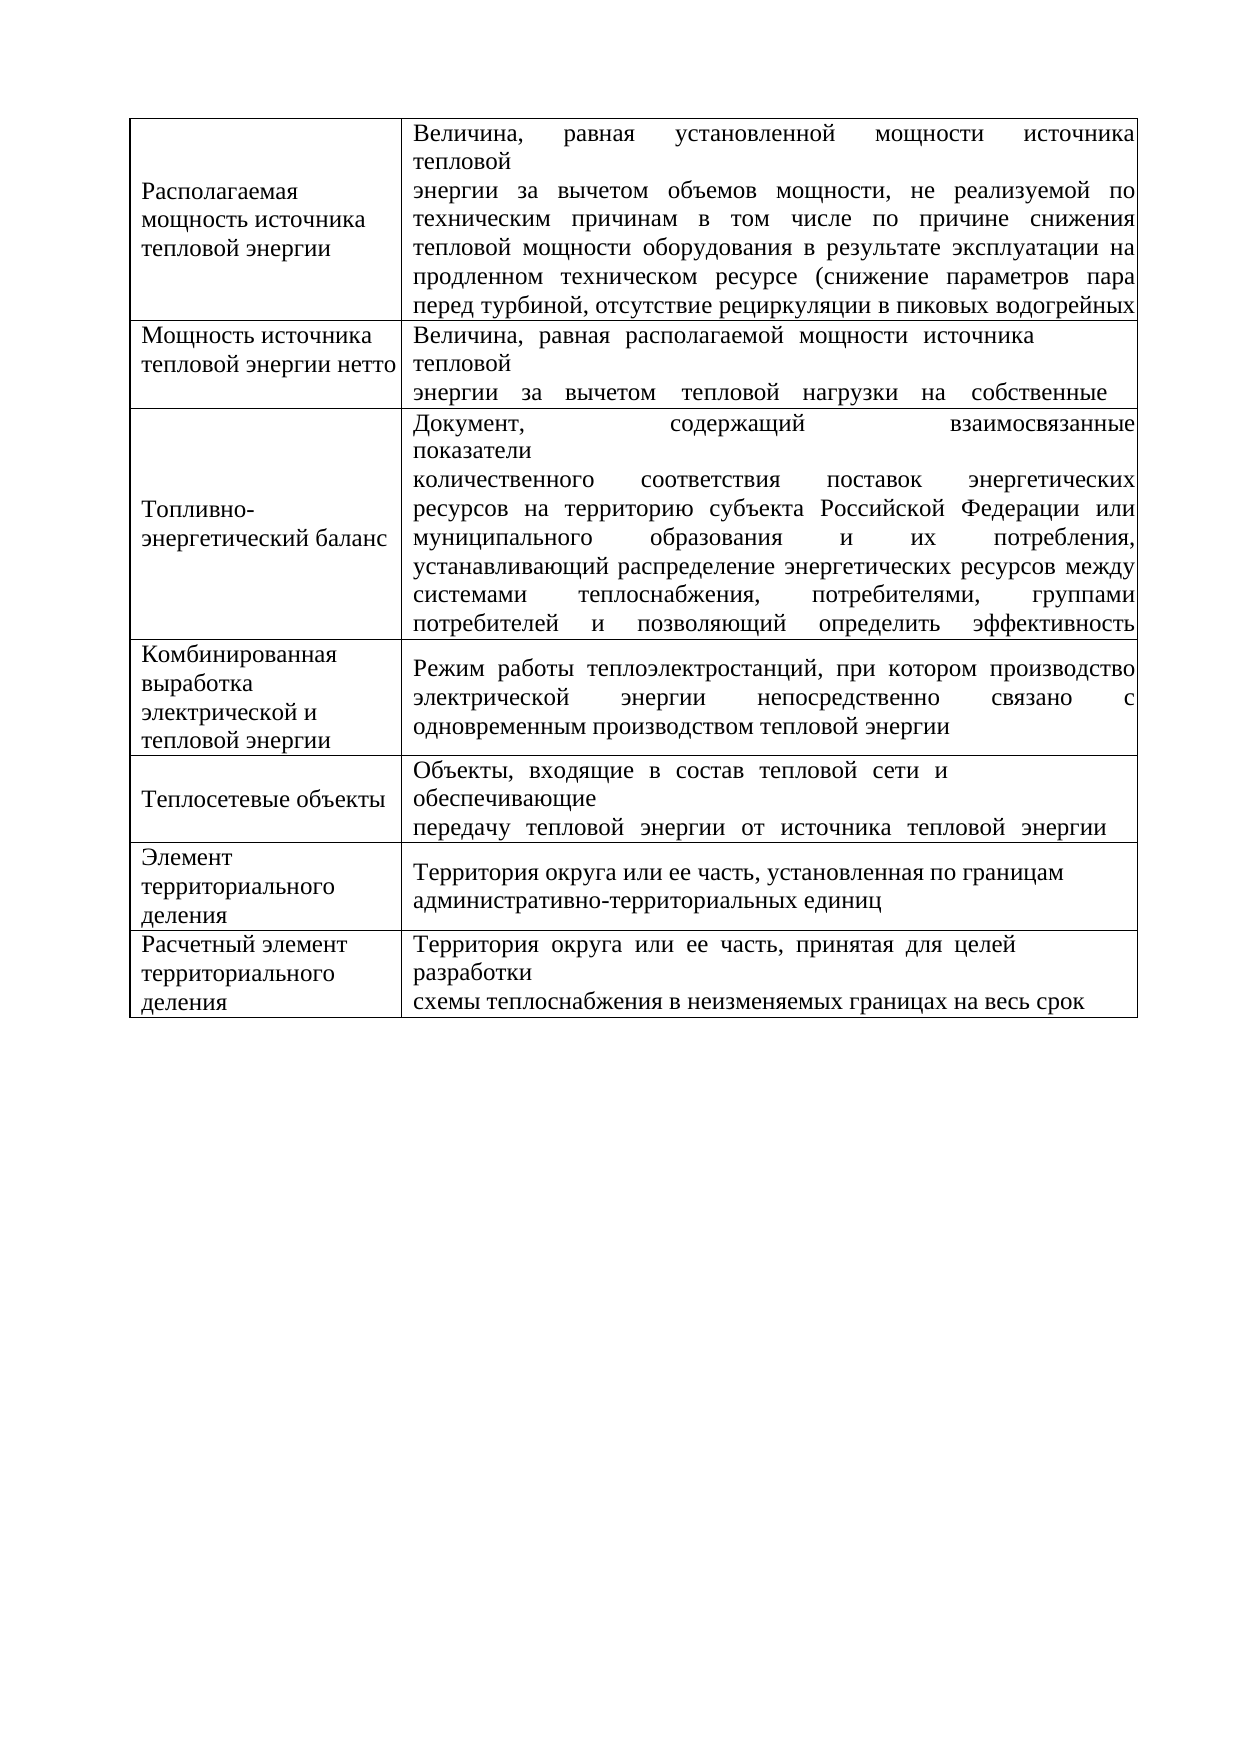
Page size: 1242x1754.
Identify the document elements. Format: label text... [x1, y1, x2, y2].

table_cell Территория округа или ее часть, принятая для целей разработки схемы теплоснабжения в неизменяемых границах на весь срок действия схемы теплоснабжения [402, 931, 1137, 1017]
table_cell Комбинированная выработка электрической и тепловой энергии [131, 640, 401, 755]
table_cell Документ, содержащий взаимосвязанные показатели количественного соответствия поставок энергетических ресурсов на территорию субъекта Российской Федерации или муниципального образования и их потребления, устанавливающий распределение энергетических ресурсов между системами теплоснабжения, потребителями, группами потребителей и позволяющий определить эффективность использования энергетических ресурсов [402, 409, 1137, 639]
table_cell Расчетный элемент территориального деления [131, 931, 401, 1017]
table_cell Объекты, входящие в состав тепловой сети и обеспечивающие передачу тепловой энергии от источника тепловой энергии до теплопотребляющих установок потребителей тепловой энергии [402, 756, 1137, 842]
table_cell Режим работы теплоэлектростанций, при котором производство электрической энергии непосредственно связано с одновременным производством тепловой энергии [402, 640, 1137, 755]
table_cell Располагаемая мощность источника тепловой энергии [131, 119, 401, 320]
table_cell Величина, равная установленной мощности источника тепловой энергии за вычетом объемов мощности, не реализуемой по техническим причинам в том числе по причине снижения тепловой мощности оборудования в результате эксплуатации на продленном техническом ресурсе (снижение параметров пара перед турбиной, отсутствие рециркуляции в пиковых водогрейных котлоагрегатах и др.) [402, 119, 1137, 320]
table_cell Величина, равная располагаемой мощности источника тепловой энергии за вычетом тепловой нагрузки на собственные и хозяйственные нужды [402, 321, 1137, 408]
table_cell Территория округа или ее часть, установленная по границам административно-территориальных единиц [402, 843, 1137, 929]
table_cell Топливно- энергетический баланс [131, 409, 401, 639]
table_cell Теплосетевые объекты [131, 756, 401, 842]
table_cell Элемент территориального деления [131, 843, 401, 929]
table_cell Мощность источника тепловой энергии нетто [131, 321, 401, 408]
